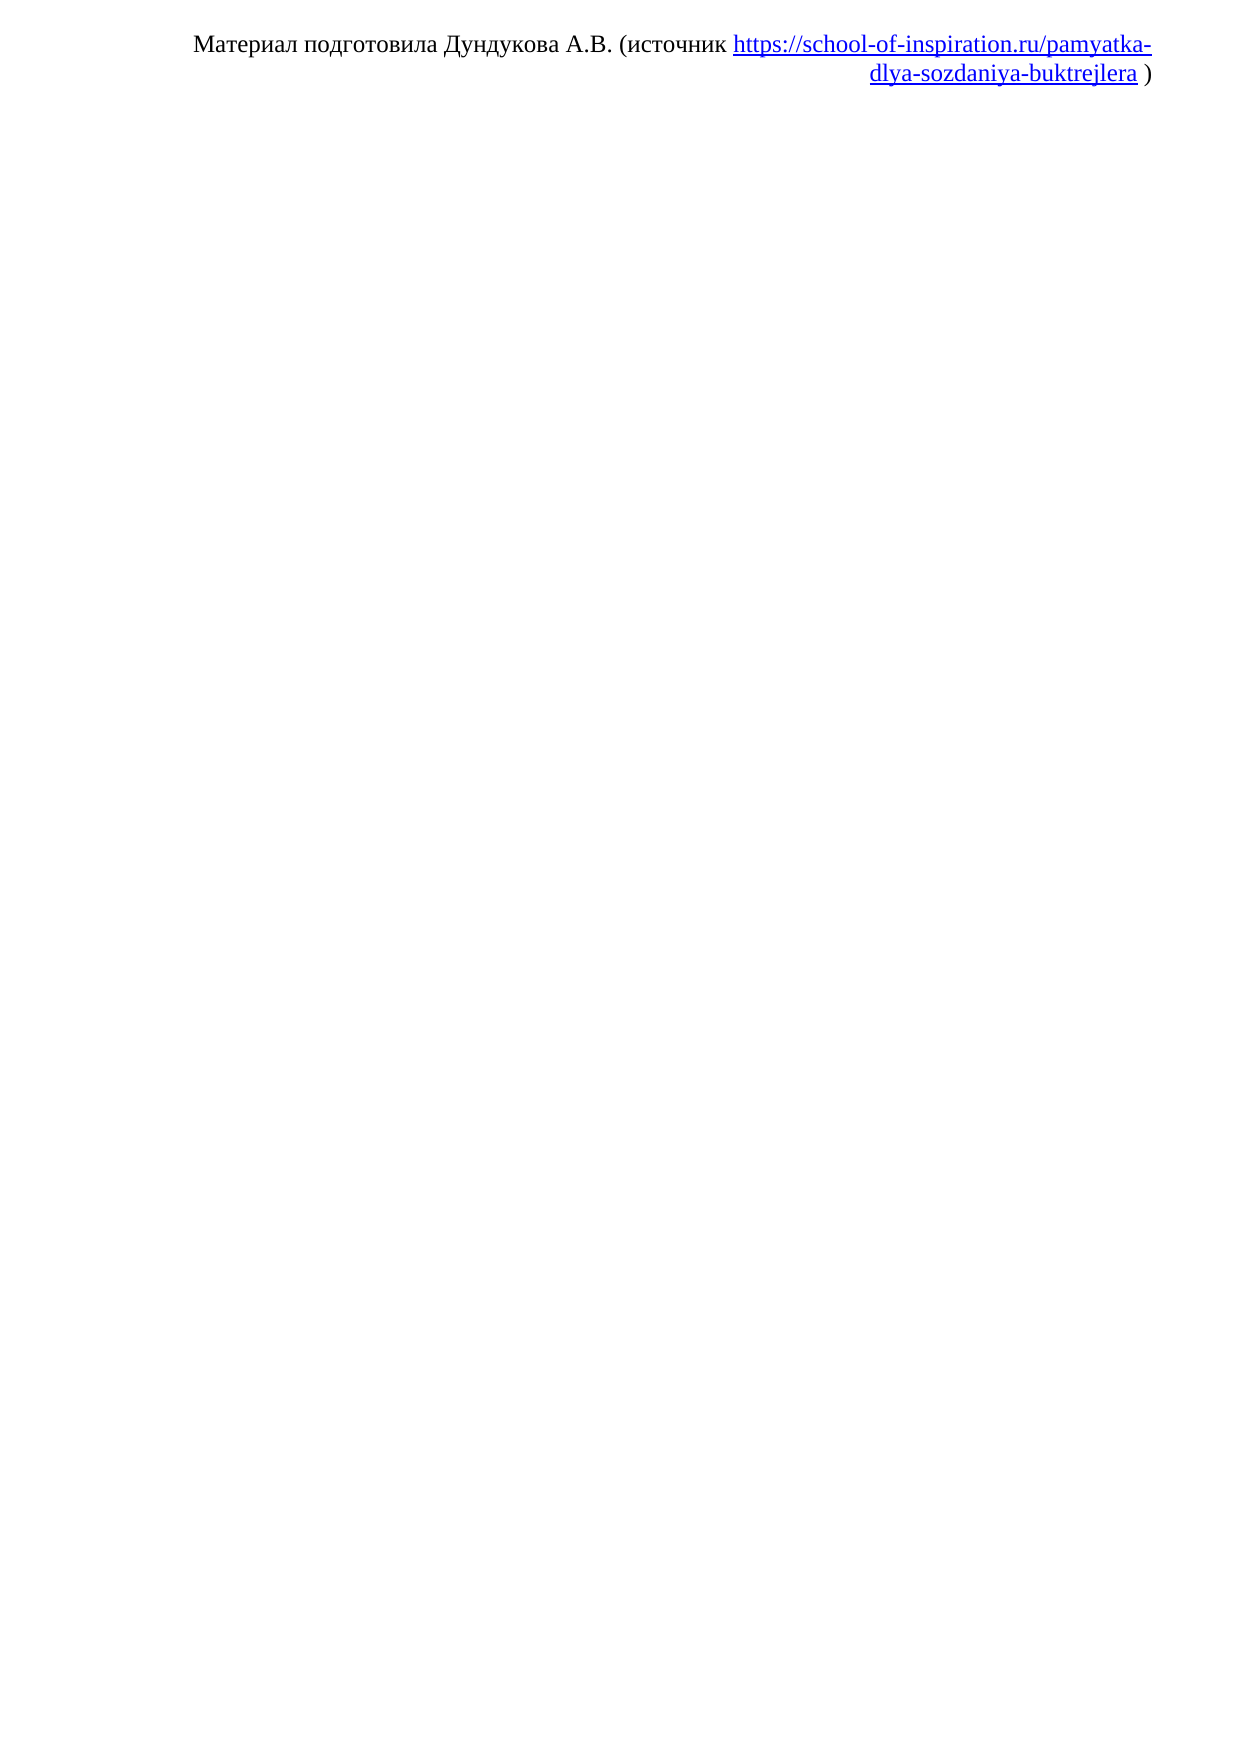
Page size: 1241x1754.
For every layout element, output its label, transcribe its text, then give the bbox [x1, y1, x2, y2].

text Материал подготовила Дундукова А.В. (источник https://school-of-inspiration.ru/pamyatka-dlya-sozdaniya-buktrejlera ) [118, 29, 1152, 87]
